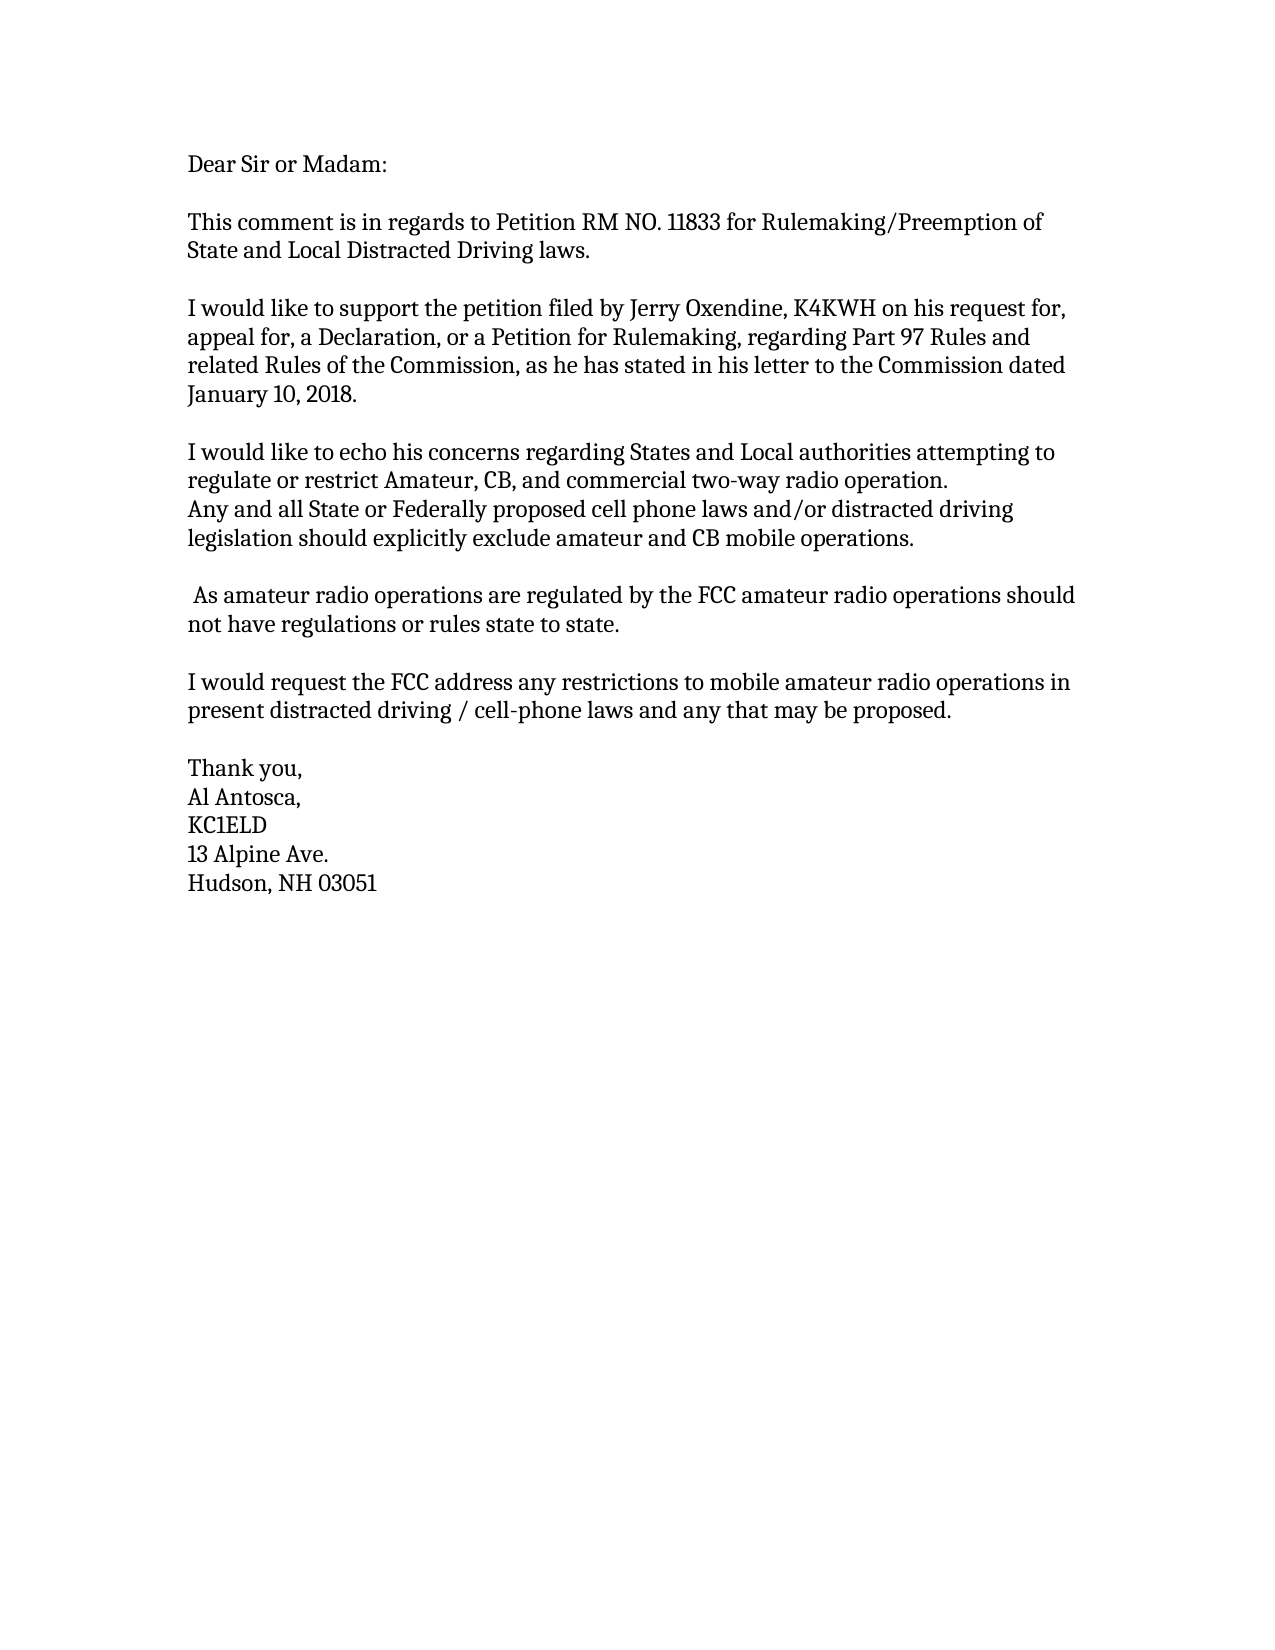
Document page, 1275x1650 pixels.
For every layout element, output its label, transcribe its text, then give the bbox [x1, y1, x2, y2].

text As amateur radio operations are regulated by the FCC amateur radio operations should not have regulations or rules state to state. [187, 581, 1087, 639]
text This comment is in regards to Petition RM NO. 11833 for Rulemaking/Preemption of State and Local Distracted Driving laws. [187, 207, 1087, 265]
text Thank you, [187, 754, 1087, 782]
text KC1ELD [187, 811, 1087, 840]
text Any and all State or Federally proposed cell phone laws and/or distracted driving legislation should explicitly exclude amateur and CB mobile operations. [187, 495, 1087, 552]
text I would request the FCC address any restrictions to mobile amateur radio operations in present distracted driving / cell-phone laws and any that may be proposed. [187, 667, 1087, 725]
text Hudson, NH 03051 [187, 869, 1087, 897]
text Dear Sir or Madam: [187, 150, 1087, 179]
text I would like to echo his concerns regarding States and Local authorities attempting to regulate or restrict Amateur, CB, and commercial two-way radio operation. [187, 437, 1087, 495]
text 13 Alpine Ave. [187, 840, 1087, 869]
text I would like to support the petition filed by Jerry Oxendine, K4KWH on his request for, appeal for, a Declaration, or a Petition for Rulemaking, regarding Part 97 Rules and related Rules of the Commission, as he has stated in his letter to the Commission dated January 10, 2018. [187, 294, 1087, 409]
text Al Antosca, [187, 782, 1087, 811]
